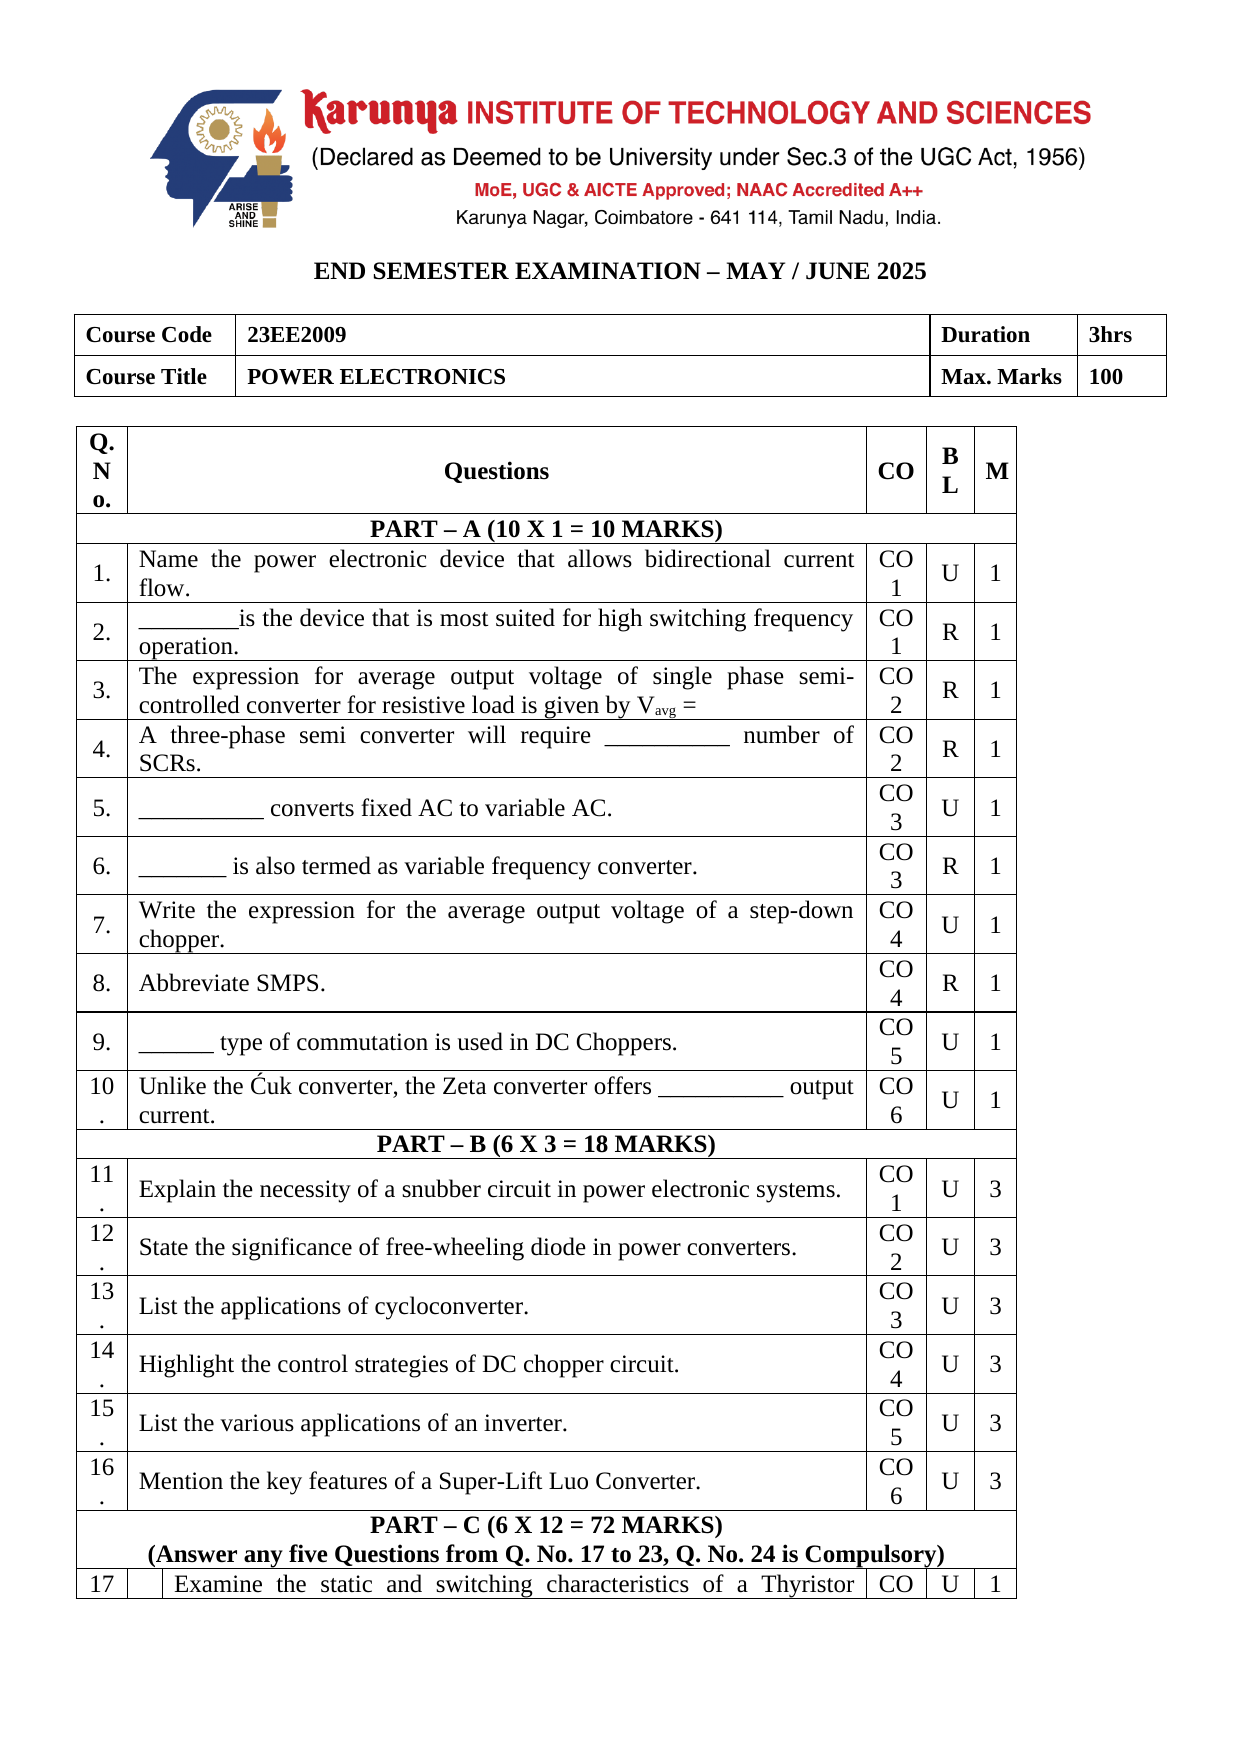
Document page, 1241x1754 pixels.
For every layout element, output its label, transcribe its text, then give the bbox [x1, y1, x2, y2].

table_cell Highlight the control strategies of DC chopper circuit. [128, 1335, 866, 1392]
table_cell 1. [77, 544, 127, 602]
table_cell U [927, 778, 974, 836]
table_cell Max. Marks [931, 356, 1077, 396]
table_header 3hrs [1078, 315, 1166, 355]
table_cell List the various applications of an inverter. [128, 1394, 866, 1451]
table_cell PART – C (6 X 12 = 72 MARKS) (Answer any five Questions from Q. No. 17 to 23, Q. No. 24 is Compulsory) [77, 1511, 1016, 1568]
table_cell 3. [77, 661, 127, 719]
table_cell 100 [1078, 356, 1166, 396]
table_cell CO4 [867, 895, 926, 953]
table_cell State the significance of free-wheeling diode in power converters. [128, 1218, 866, 1275]
table_cell [128, 1569, 162, 1598]
table_cell U [927, 1394, 974, 1451]
table_cell 11. [77, 1159, 127, 1217]
table_cell CO3 [867, 778, 926, 836]
table_cell 3 [975, 1159, 1016, 1217]
table_header Course Code [75, 315, 235, 355]
table_cell 3 [975, 1394, 1016, 1451]
table_cell CO1 [867, 1159, 926, 1217]
table_cell 1 [975, 720, 1016, 777]
table_cell _______ is also termed as variable frequency converter. [128, 837, 866, 894]
table_cell CO1 [867, 1569, 926, 1598]
table_cell 5. [77, 778, 127, 836]
table_cell POWER ELECTRONICS [236, 356, 929, 396]
table_cell U [927, 1071, 974, 1128]
table_cell R [927, 954, 974, 1011]
table_header Q. No. [77, 427, 127, 513]
table_cell CO5 [867, 1394, 926, 1451]
table_cell 1 [975, 603, 1016, 660]
table_cell Mention the key features of a Super-Lift Luo Converter. [128, 1452, 866, 1509]
picture [150, 89, 1091, 228]
table_cell R [927, 720, 974, 777]
table_cell CO3 [867, 1276, 926, 1334]
table_cell CO6 [867, 1452, 926, 1509]
table_cell U [927, 1276, 974, 1334]
table_cell U [927, 1013, 974, 1070]
table_cell 3 [975, 1276, 1016, 1334]
table_cell U [927, 895, 974, 953]
table_cell 1 [975, 1071, 1016, 1128]
table_cell A three-phase semi converter will require __________ number of SCRs. [128, 720, 866, 777]
table_cell 3 [975, 1452, 1016, 1509]
table_cell Unlike the Ćuk converter, the Zeta converter offers __________ output current. [128, 1071, 866, 1128]
table_header M [975, 427, 1016, 513]
table_cell CO2 [867, 720, 926, 777]
table_cell 1 [975, 1013, 1016, 1070]
table_cell 2. [77, 603, 127, 660]
table_cell Abbreviate SMPS. [128, 954, 866, 1011]
table_cell 1 [975, 544, 1016, 602]
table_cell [163, 1569, 866, 1598]
table_header 23EE2009 [236, 315, 929, 355]
table_cell List the applications of cycloconverter. [128, 1276, 866, 1334]
table_cell 13. [77, 1276, 127, 1334]
table_cell CO4 [867, 954, 926, 1011]
table_cell 3 [975, 1218, 1016, 1275]
table_cell 1 [975, 778, 1016, 836]
table_cell 17. [77, 1569, 127, 1598]
table_cell R [927, 603, 974, 660]
table_cell 4. [77, 720, 127, 777]
table_cell CO1 [867, 603, 926, 660]
table_cell 1 [975, 895, 1016, 953]
table_cell CO2 [867, 1218, 926, 1275]
table_cell __________ converts fixed AC to variable AC. [128, 778, 866, 836]
table_cell U [927, 1569, 974, 1598]
table_header BL [927, 427, 974, 513]
table_cell U [927, 544, 974, 602]
table_cell Write the expression for the average output voltage of a step-down chopper. [128, 895, 866, 953]
table_cell 6. [77, 837, 127, 894]
table_header CO [867, 427, 926, 513]
table_cell CO6 [867, 1071, 926, 1128]
text END SEMESTER EXAMINATION – MAY / JUNE 2025 [150, 256, 1090, 285]
table_cell CO2 [867, 661, 926, 719]
table_cell U [927, 1452, 974, 1509]
table_cell 3 [975, 1335, 1016, 1392]
table_cell 1 [975, 954, 1016, 1011]
table_cell 15. [77, 1394, 127, 1451]
table_cell CO5 [867, 1013, 926, 1070]
table_cell U [927, 1159, 974, 1217]
table_cell PART – B (6 X 3 = 18 MARKS) [77, 1130, 1016, 1158]
table_header Duration [931, 315, 1077, 355]
table_cell 10. [77, 1071, 127, 1128]
table_cell 12 [975, 1569, 1016, 1598]
table_cell CO4 [867, 1335, 926, 1392]
table_cell Name the power electronic device that allows bidirectional current flow. [128, 544, 866, 602]
table_cell 8. [77, 954, 127, 1011]
table_cell 7. [77, 895, 127, 953]
table_cell 12. [77, 1218, 127, 1275]
table_cell 14. [77, 1335, 127, 1392]
table_cell 16. [77, 1452, 127, 1509]
table_cell ______ type of commutation is used in DC Choppers. [128, 1013, 866, 1070]
table_cell The expression for average output voltage of single phase semi-controlled converter for resistive load is given by Vavg = [128, 661, 866, 719]
table_cell CO3 [867, 837, 926, 894]
table_header Questions [128, 427, 866, 513]
table_cell R [927, 837, 974, 894]
table_cell 9. [77, 1013, 127, 1070]
table_cell U [927, 1218, 974, 1275]
table_cell Explain the necessity of a snubber circuit in power electronic systems. [128, 1159, 866, 1217]
table_cell 1 [975, 661, 1016, 719]
table_cell 1 [975, 837, 1016, 894]
table_cell U [927, 1335, 974, 1392]
table_cell Course Title [75, 356, 235, 396]
table_cell ________is the device that is most suited for high switching frequency operation. [128, 603, 866, 660]
table_cell PART – A (10 X 1 = 10 MARKS) [77, 514, 1016, 543]
table_cell CO1 [867, 544, 926, 602]
table_cell R [927, 661, 974, 719]
